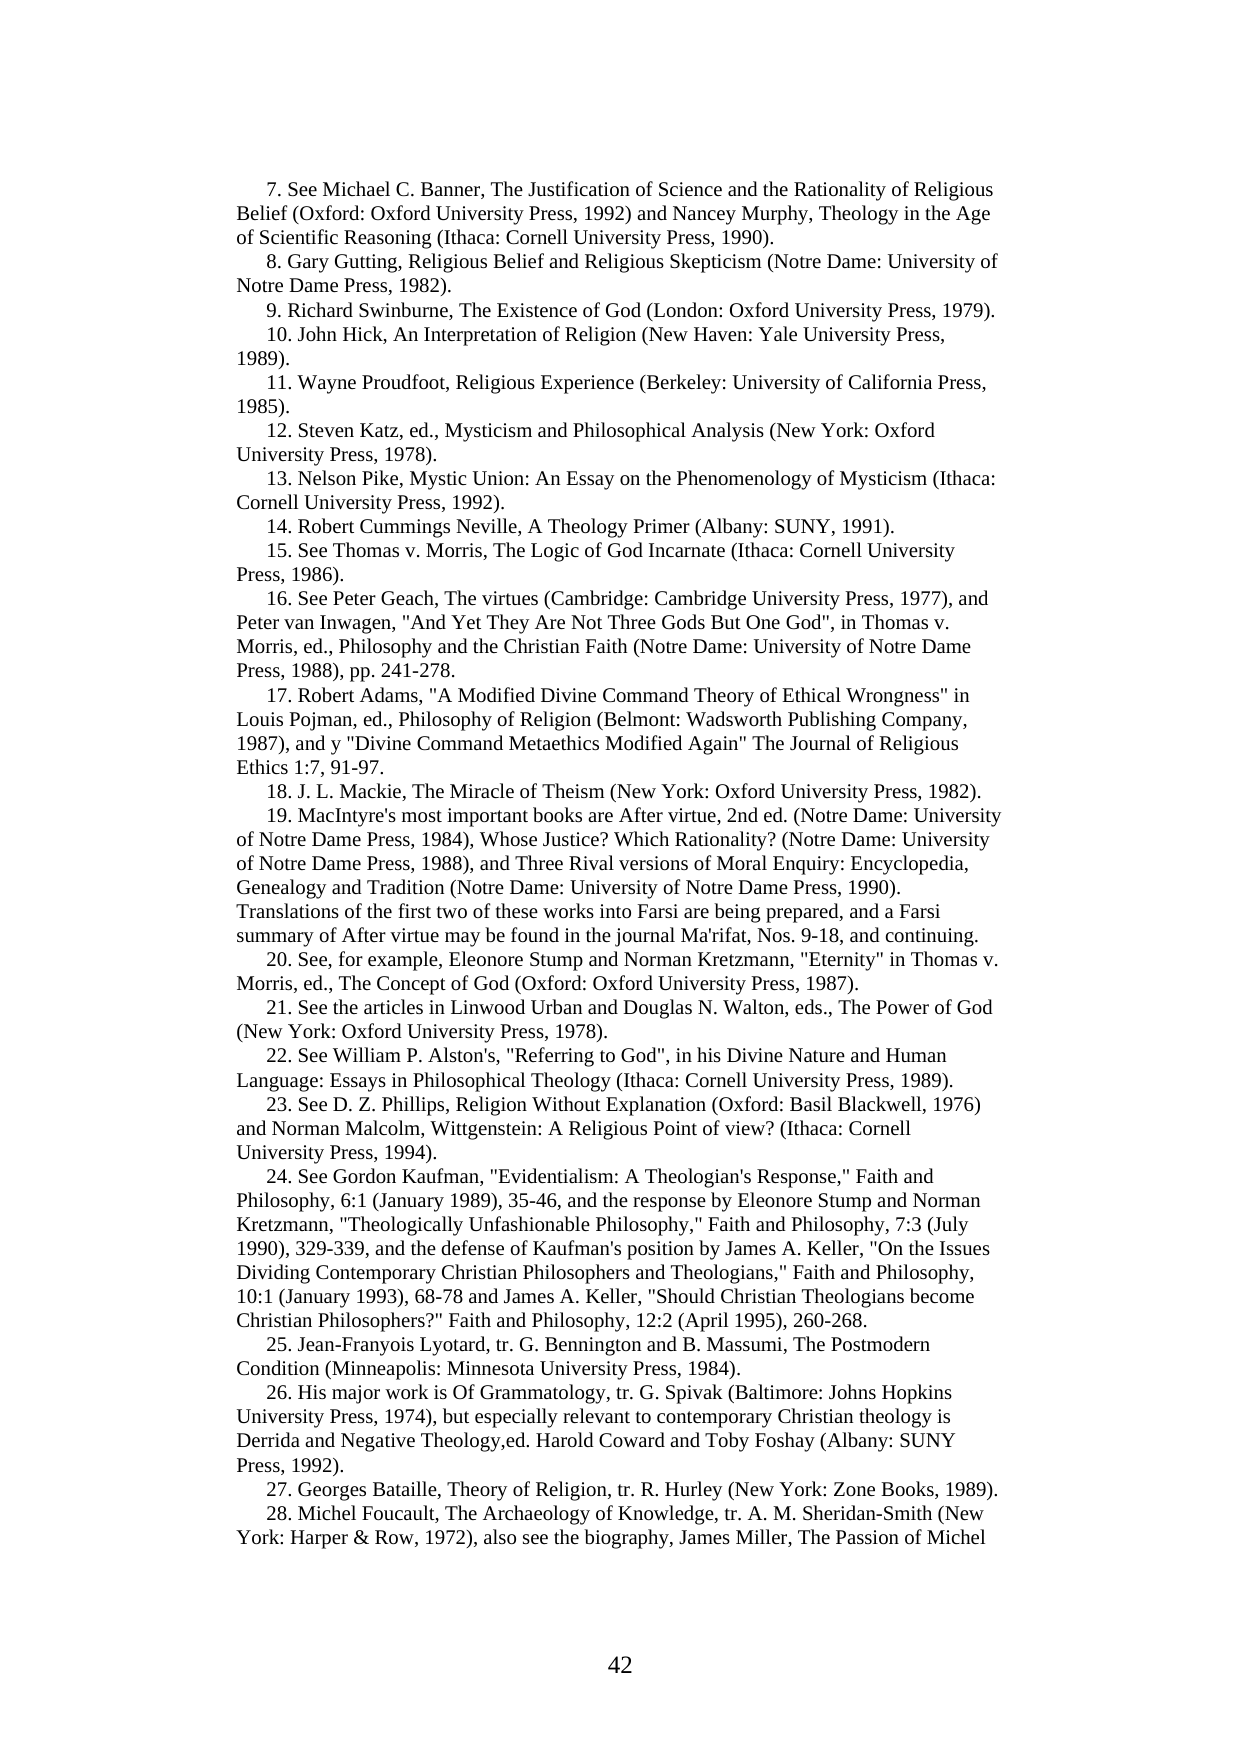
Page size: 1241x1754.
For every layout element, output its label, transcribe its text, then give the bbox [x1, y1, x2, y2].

text 25. Jean-Franyois Lyotard, tr. G. Bennington and B. Massumi, The Postmodern Condition (Minneapolis: Minnesota University Press, 1984). [236, 1332, 1004, 1380]
text 27. Georges Bataille, Theory of Religion, tr. R. Hurley (New York: Zone Books, 1989). [236, 1477, 1004, 1501]
text 7. See Michael C. Banner, The Justification of Science and the Rationality of Religious Belief (Oxford: Oxford University Press, 1992) and Nancey Murphy, Theology in the Age of Scientific Reasoning (Ithaca: Cornell University Press, 1990). [236, 177, 1004, 249]
text 10. John Hick, An Interpretation of Religion (New Haven: Yale University Press, 1989). [236, 322, 1004, 370]
text 8. Gary Gutting, Religious Belief and Religious Skepticism (Notre Dame: University of Notre Dame Press, 1982). [236, 249, 1004, 297]
text 18. J. L. Mackie, The Miracle of Theism (New York: Oxford University Press, 1982). [236, 779, 1004, 803]
text 17. Robert Adams, "A Modified Divine Command Theory of Ethical Wrongness" in Louis Pojman, ed., Philosophy of Religion (Belmont: Wadsworth Publishing Company, 1987), and y "Divine Command Metaethics Modified Again" The Journal of Religious Ethics 1:7, 91-97. [236, 682, 1004, 779]
text 20. See, for example, Eleonore Stump and Norman Kretzmann, "Eternity" in Thomas v. Morris, ed., The Concept of God (Oxford: Oxford University Press, 1987). [236, 947, 1004, 995]
text 15. See Thomas v. Morris, The Logic of God Incarnate (Ithaca: Cornell University Press, 1986). [236, 538, 1004, 586]
text 11. Wayne Proudfoot, Religious Experience (Berkeley: University of California Press, 1985). [236, 370, 1004, 418]
text 14. Robert Cummings Neville, A Theology Primer (Albany: SUNY, 1991). [236, 514, 1004, 538]
text 24. See Gordon Kaufman, "Evidentialism: A Theologian's Response," Faith and Philosophy, 6:1 (January 1989), 35-46, and the response by Eleonore Stump and Norman Kretzmann, "Theologically Unfashionable Philosophy," Faith and Philosophy, 7:3 (July 1990), 329-339, and the defense of Kaufman's position by James A. Keller, "On the Issues Dividing Contemporary Christian Philosophers and Theologians," Faith and Philosophy, 10:1 (January 1993), 68-78 and James A. Keller, "Should Christian Theologians become Christian Philosophers?" Faith and Philosophy, 12:2 (April 1995), 260-268. [236, 1164, 1004, 1332]
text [236, 1501, 1004, 1549]
text 19. MacIntyre's most important books are After virtue, 2nd ed. (Notre Dame: University of Notre Dame Press, 1984), Whose Justice? Which Rationality? (Notre Dame: University of Notre Dame Press, 1988), and Three Rival versions of Moral Enquiry: Encyclopedia, Genealogy and Tradition (Notre Dame: University of Notre Dame Press, 1990). Translations of the first two of these works into Farsi are being prepared, and a Farsi summary of After virtue may be found in the journal Ma'rifat, Nos. 9-18, and continuing. [236, 803, 1004, 947]
text 23. See D. Z. Phillips, Religion Without Explanation (Oxford: Basil Blackwell, 1976) and Norman Malcolm, Wittgenstein: A Religious Point of view? (Ithaca: Cornell University Press, 1994). [236, 1092, 1004, 1164]
text 9. Richard Swinburne, The Existence of God (London: Oxford University Press, 1979). [236, 297, 1004, 322]
text 22. See William P. Alston's, "Referring to God", in his Divine Nature and Human Language: Essays in Philosophical Theology (Ithaca: Cornell University Press, 1989). [236, 1043, 1004, 1092]
text 13. Nelson Pike, Mystic Union: An Essay on the Phenomenology of Mysticism (Ithaca: Cornell University Press, 1992). [236, 466, 1004, 514]
text 16. See Peter Geach, The virtues (Cambridge: Cambridge University Press, 1977), and Peter van Inwagen, "And Yet They Are Not Three Gods But One God", in Thomas v. Morris, ed., Philosophy and the Christian Faith (Notre Dame: University of Notre Dame Press, 1988), pp. 241-278. [236, 586, 1004, 682]
text 21. See the articles in Linwood Urban and Douglas N. Walton, eds., The Power of God (New York: Oxford University Press, 1978). [236, 995, 1004, 1043]
text 12. Steven Katz, ed., Mysticism and Philosophical Analysis (New York: Oxford University Press, 1978). [236, 418, 1004, 466]
text 26. His major work is Of Grammatology, tr. G. Spivak (Baltimore: Johns Hopkins University Press, 1974), but especially relevant to contemporary Christian theology is Derrida and Negative Theology,ed. Harold Coward and Toby Foshay (Albany: SUNY Press, 1992). [236, 1380, 1004, 1477]
